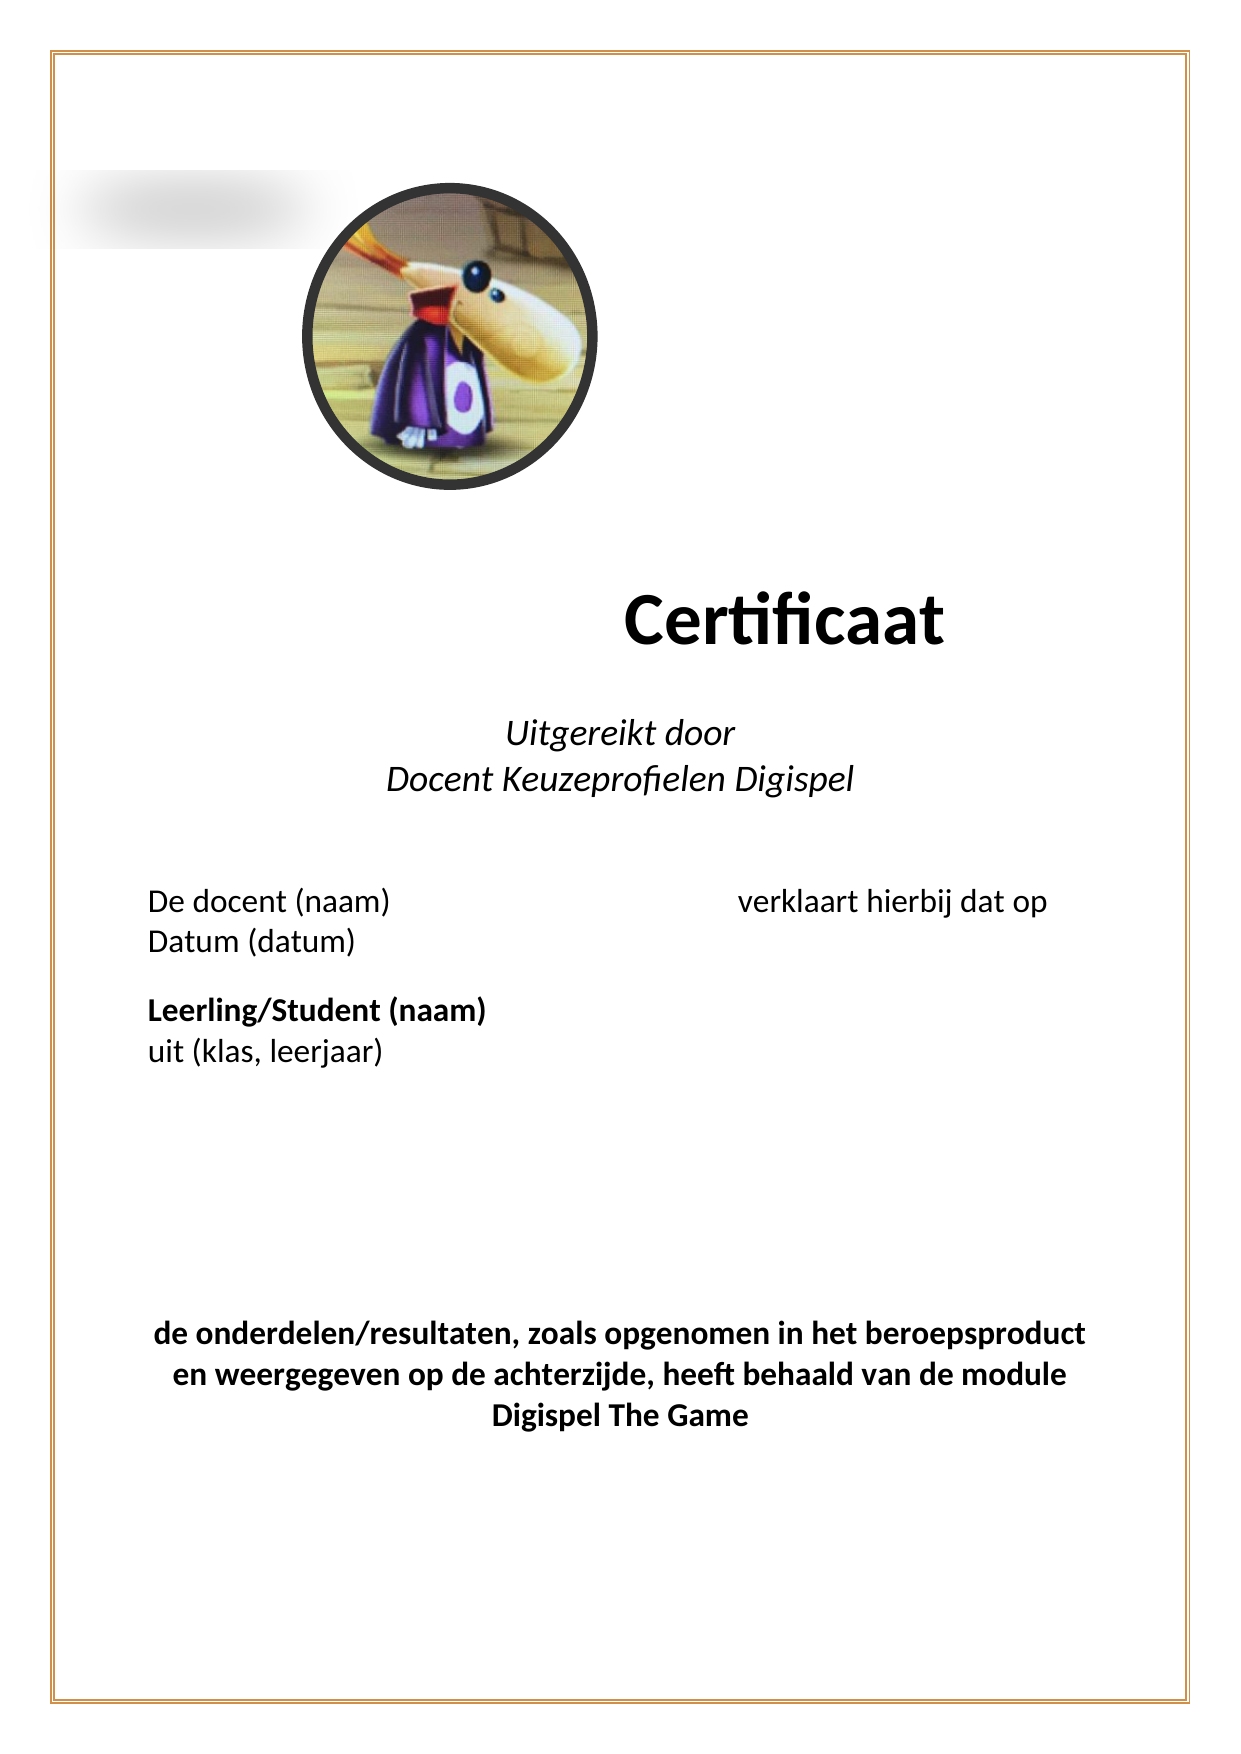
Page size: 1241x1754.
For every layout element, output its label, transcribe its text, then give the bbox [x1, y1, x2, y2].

text De docent (naam) verklaart hierbij dat op [148, 880, 1093, 920]
picture [313, 194, 587, 479]
text Docent Keuzeprofielen Digispel [148, 755, 1093, 801]
text Certificaat [148, 176, 1093, 663]
text Uitgereikt door [148, 709, 1093, 755]
text de onderdelen/resultaten, zoals opgenomen in het beroepsproduct en weergegeven op de achterzijde, heeft behaald van de module Digispel The Game [148, 1312, 1093, 1434]
text Datum (datum) [148, 920, 1093, 961]
text Leerling/Student (naam) [148, 989, 1093, 1030]
text uit (klas, leerjaar) [148, 1030, 1093, 1071]
